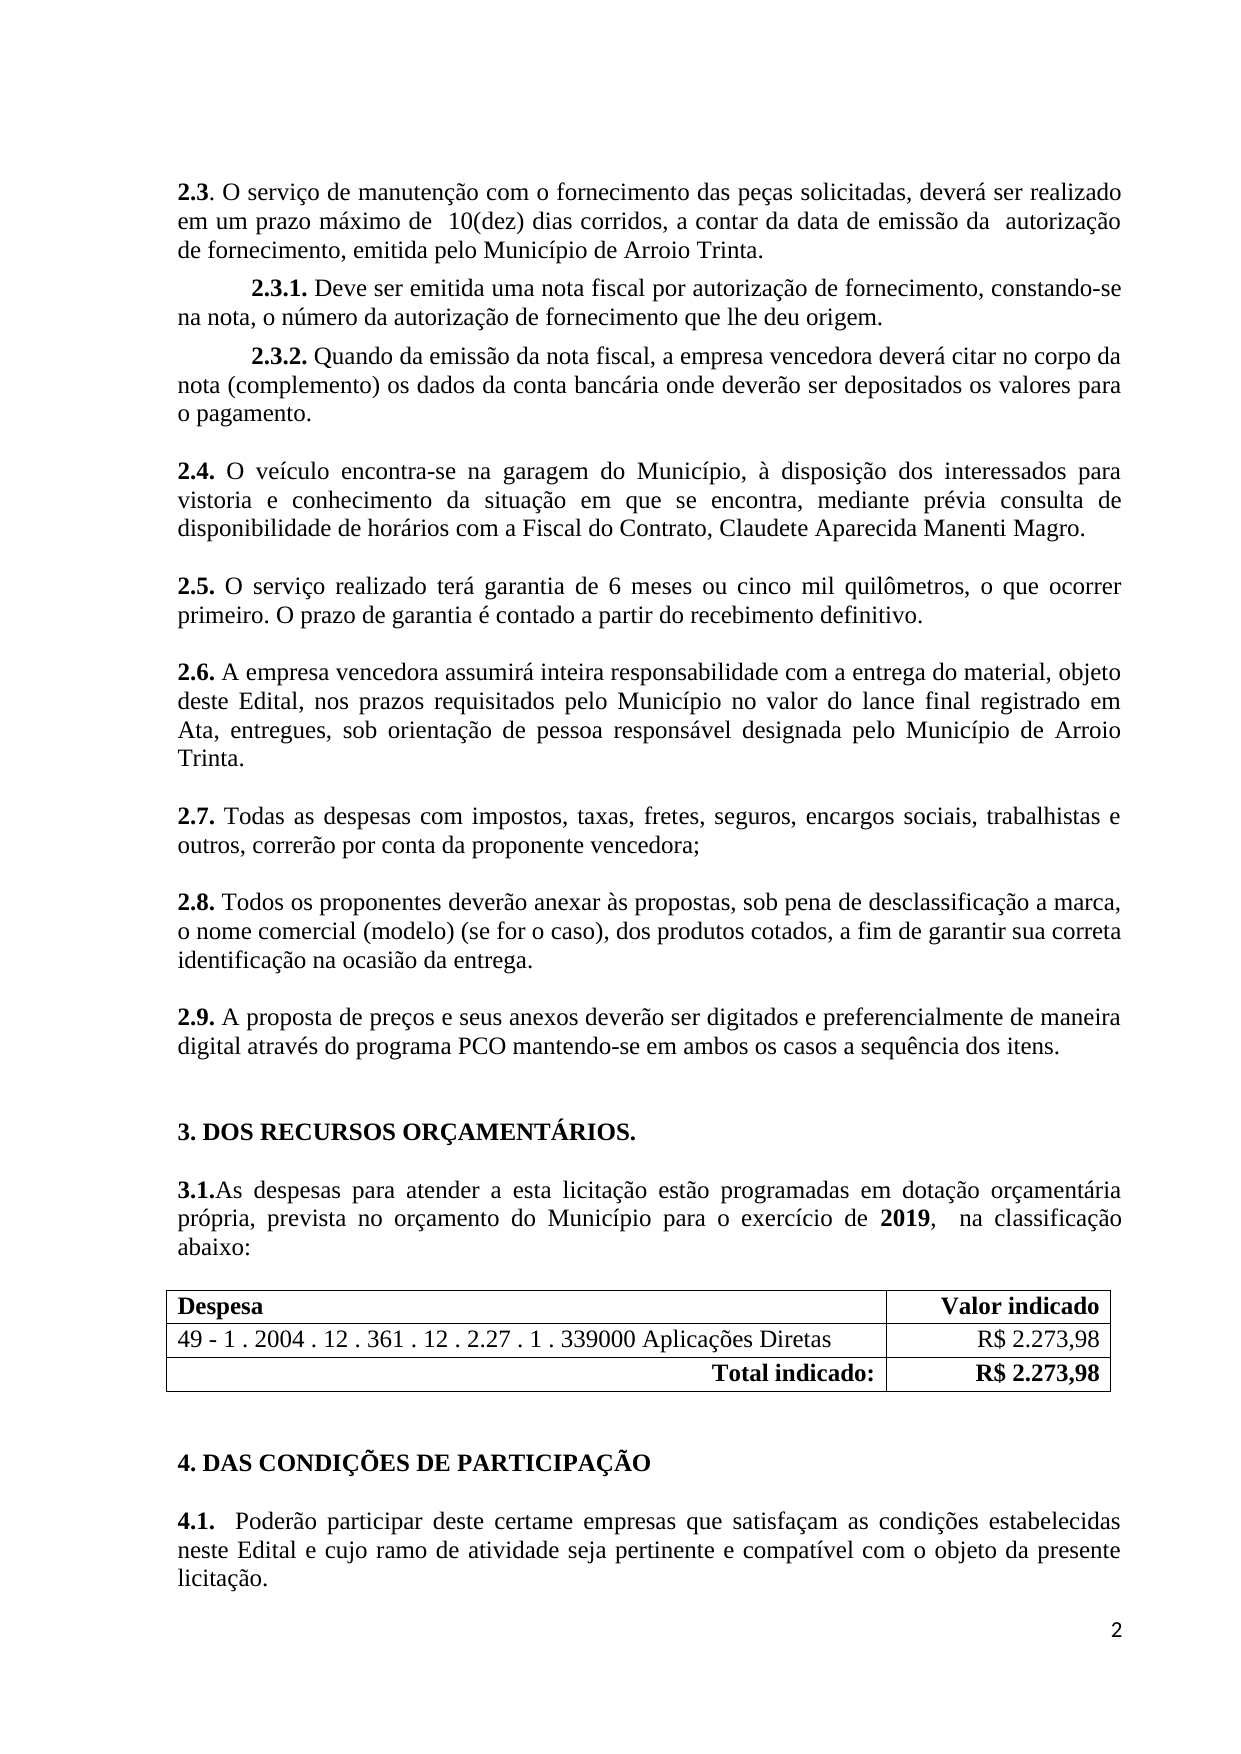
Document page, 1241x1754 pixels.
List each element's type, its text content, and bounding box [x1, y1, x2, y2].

text 2.7. Todas as despesas com impostos, taxas, fretes, seguros, encargos sociais, trabalhistas e outros, correrão por conta da proponente vencedora; [177, 801, 1122, 858]
table_cell 49 - 1 . 2004 . 12 . 361 . 12 . 2.27 . 1 . 339000 Aplicações Diretas [167, 1324, 886, 1357]
table_cell R$ 2.273,98 [887, 1358, 1110, 1391]
text 3.1.As despesas para atender a esta licitação estão programadas em dotação orçamentária própria, prevista no orçamento do Município para o exercício de 2019, na classificação abaixo: [177, 1175, 1122, 1261]
text 2.8. Todos os proponentes deverão anexar às propostas, sob pena de desclassificação a marca, o nome comercial (modelo) (se for o caso), dos produtos cotados, a fim de garantir sua correta identificação na ocasião da entrega. [177, 887, 1122, 973]
text 2.3.2. Quando da emissão da nota fiscal, a empresa vencedora deverá citar no corpo da nota (complemento) os dados da conta bancária onde deverão ser depositados os valores para o pagamento. [177, 341, 1122, 427]
text 4. DAS CONDIÇÕES DE PARTICIPAÇÃO [177, 1448, 1122, 1477]
text 2.3. O serviço de manutenção com o fornecimento das peças solicitadas, deverá ser realizado em um prazo máximo de 10(dez) dias corridos, a contar da data de emissão da autorização de fornecimento, emitida pelo Município de Arroio Trinta. [177, 177, 1122, 263]
text 2.5. O serviço realizado terá garantia de 6 meses ou cinco mil quilômetros, o que ocorrer primeiro. O prazo de garantia é contado a partir do recebimento definitivo. [177, 571, 1122, 628]
text 4.1. Poderão participar deste certame empresas que satisfaçam as condições estabelecidas neste Edital e cujo ramo de atividade seja pertinente e compatível com o objeto da presente licitação. [177, 1506, 1122, 1592]
table_header Valor indicado [887, 1291, 1110, 1323]
text 2.4. O veículo encontra-se na garagem do Município, à disposição dos interessados para vistoria e conhecimento da situação em que se encontra, mediante prévia consulta de disponibilidade de horários com a Fiscal do Contrato, Claudete Aparecida Manenti Magro. [177, 456, 1122, 542]
text 2.9. A proposta de preços e seus anexos deverão ser digitados e preferencialmente de maneira digital através do programa PCO mantendo-se em ambos os casos a sequência dos itens. [177, 1002, 1122, 1060]
text 2.6. A empresa vencedora assumirá inteira responsabilidade com a entrega do material, objeto deste Edital, nos prazos requisitados pelo Município no valor do lance final registrado em Ata, entregues, sob orientação de pessoa responsável designada pelo Município de Arroio Trinta. [177, 657, 1122, 772]
table_cell Total indicado: [167, 1358, 886, 1391]
text 3. DOS RECURSOS ORÇAMENTÁRIOS. [177, 1117, 1122, 1146]
table_header Despesa [167, 1291, 886, 1323]
table_cell R$ 2.273,98 [887, 1324, 1110, 1357]
text 2.3.1. Deve ser emitida uma nota fiscal por autorização de fornecimento, constando-se na nota, o número da autorização de fornecimento que lhe deu origem. [177, 273, 1122, 331]
